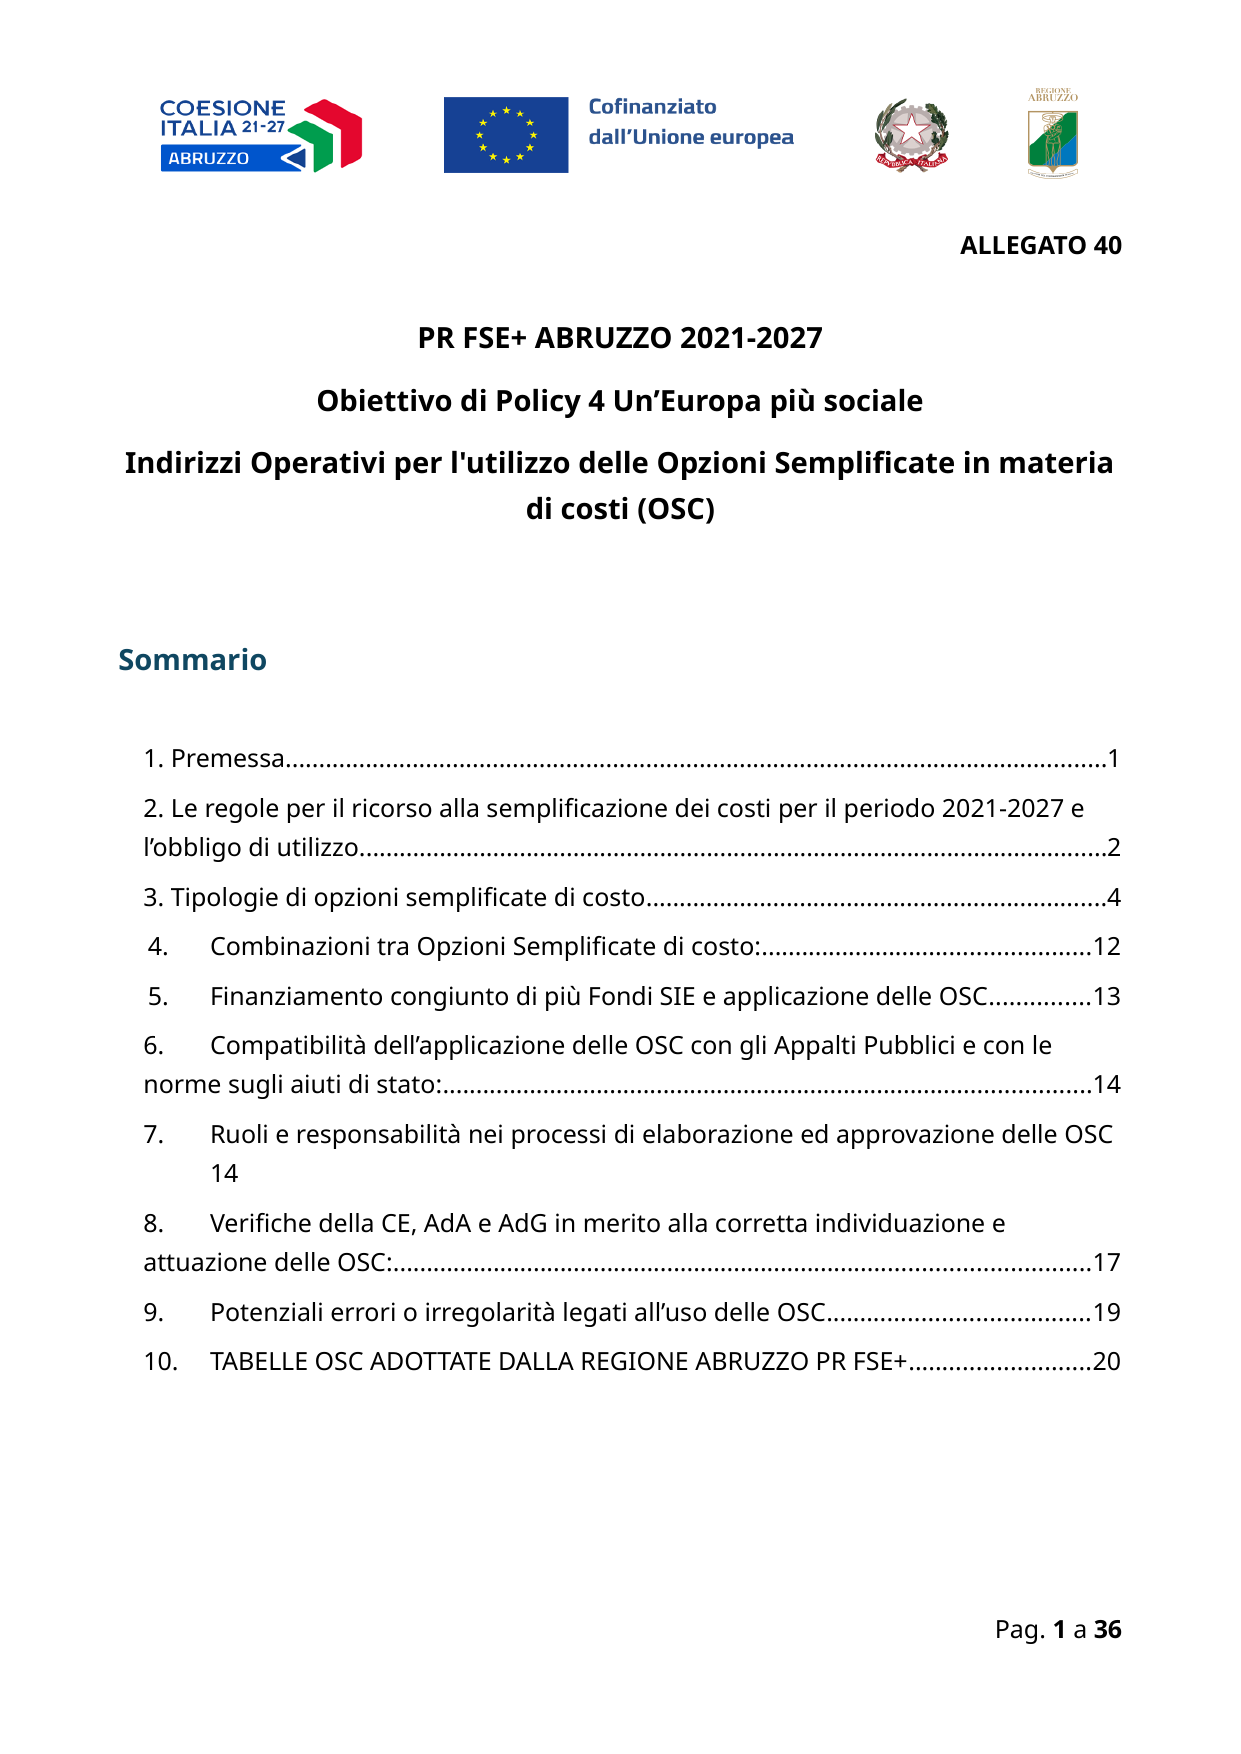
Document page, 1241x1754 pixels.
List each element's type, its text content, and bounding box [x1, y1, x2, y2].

text Indirizzi Operativi per l'utilizzo delle Opzioni Semplificate in materia di costi (OSC) [118, 442, 1122, 528]
text PR FSE+ ABRUZZO 2021-2027 [118, 318, 1122, 357]
text Obiettivo di Policy 4 Un’Europa più sociale [118, 380, 1122, 420]
picture [118, 73, 1123, 194]
